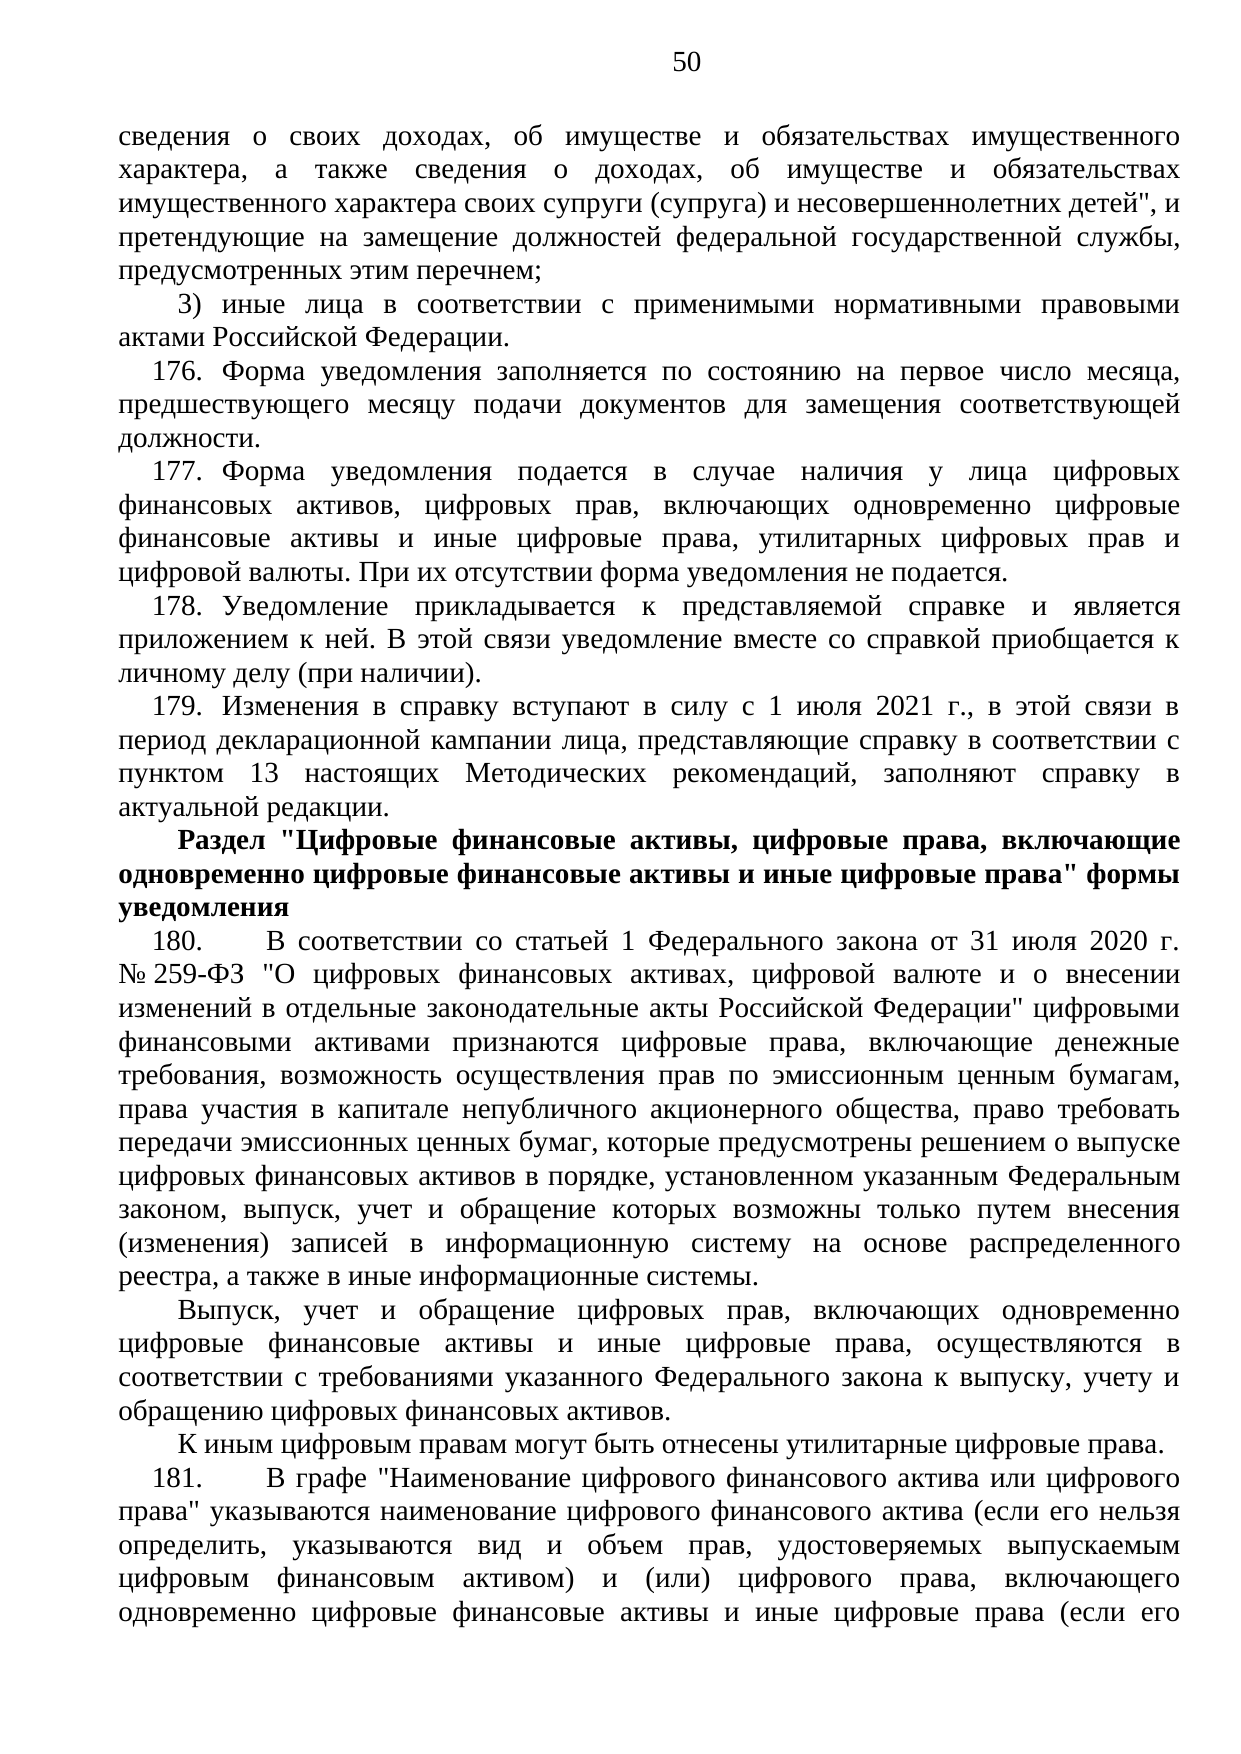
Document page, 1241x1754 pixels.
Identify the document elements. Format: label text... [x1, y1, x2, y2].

list Уведомление прикладывается к представляемой справке и является приложением к ней. В этой связи уведомление вместе со справкой приобщается к личному делу (при наличии). [118, 588, 1181, 688]
list Раздел "Цифровые финансовые активы, цифровые права, включающие одновременно цифровые финансовые активы и иные цифровые права" формы уведомления [118, 822, 1181, 923]
list В соответствии со статьей 1 Федерального закона от 31 июля 2020 г. № 259-ФЗ "О цифровых финансовых активах, цифровой валюте и о внесении изменений в отдельные законодательные акты Российской Федерации" цифровыми финансовыми активами признаются цифровые права, включающие денежные требования, возможность осуществления прав по эмиссионным ценным бумагам, права участия в капитале непубличного акционерного общества, право требовать передачи эмиссионных ценных бумаг, которые предусмотрены решением о выпуске цифровых финансовых активов в порядке, установленном указанным Федеральным законом, выпуск, учет и обращение которых возможны только путем внесения (изменения) записей в информационную систему на основе распределенного реестра, а также в иные информационные системы. [118, 923, 1181, 1292]
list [118, 118, 1181, 286]
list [118, 1460, 1181, 1627]
list Форма уведомления подается в случае наличия у лица цифровых финансовых активов, цифровых прав, включающих одновременно цифровые финансовые активы и иные цифровые права, утилитарных цифровых прав и цифровой валюты. При их отсутствии форма уведомления не подается. [118, 453, 1181, 588]
text К иным цифровым правам могут быть отнесены утилитарные цифровые права. [118, 1426, 1181, 1460]
list иные лица в соответствии с применимыми нормативными правовыми актами Российской Федерации. [118, 286, 1181, 353]
text Выпуск, учет и обращение цифровых прав, включающих одновременно цифровые финансовые активы и иные цифровые права, осуществляются в соответствии с требованиями указанного Федерального закона к выпуску, учету и обращению цифровых финансовых активов. [118, 1292, 1181, 1426]
list Изменения в справку вступают в силу с 1 июля 2021 г., в этой связи в период декларационной кампании лица, представляющие справку в соответствии с пунктом 13 настоящих Методических рекомендаций, заполняют справку в актуальной редакции. [118, 688, 1181, 822]
list Форма уведомления заполняется по состоянию на первое число месяца, предшествующего месяцу подачи документов для замещения соответствующей должности. [118, 353, 1181, 453]
